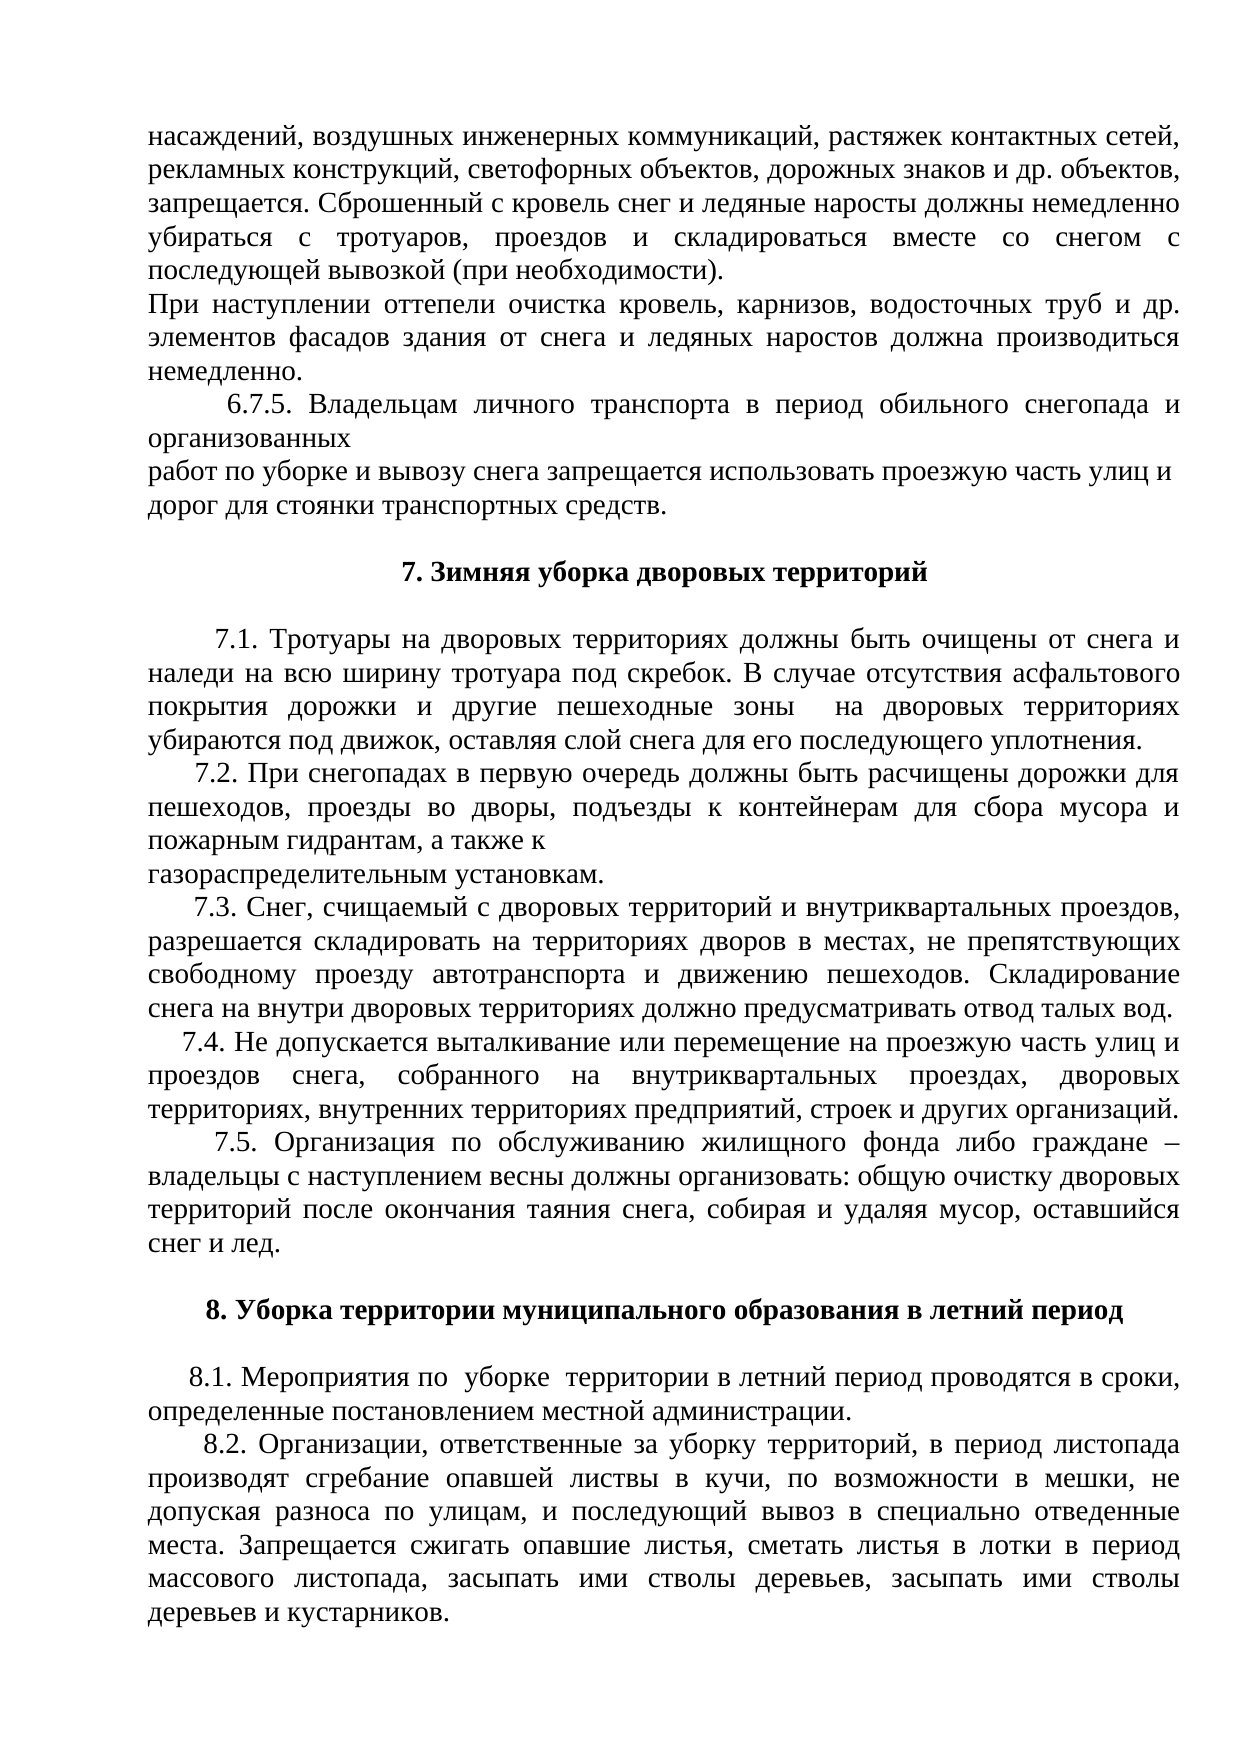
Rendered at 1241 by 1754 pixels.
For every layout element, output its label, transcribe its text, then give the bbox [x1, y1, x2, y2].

text газораспределительным установкам. [148, 856, 1181, 889]
text 6.7.5. Владельцам личного транспорта в период обильного снегопада и организованных [148, 386, 1181, 453]
text 7.2. При снегопадах в первую очередь должны быть расчищены дорожки для пешеходов, проезды во дворы, подъезды к контейнерам для сбора мусора и пожарным гидрантам, а также к [148, 755, 1181, 856]
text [148, 118, 1181, 286]
text 7.5. Организация по обслуживанию жилищного фонда либо граждане – владельцы с наступлением весны должны организовать: общую очистку дворовых территорий после окончания таяния снега, собирая и удаляя мусор, оставшийся снег и лед. [148, 1124, 1181, 1258]
text 8. Уборка территории муниципального образования в летний период [148, 1292, 1181, 1326]
text работ по уборке и вывозу снега запрещается использовать проезжую часть улиц и [148, 453, 1181, 487]
text При наступлении оттепели очистка кровель, карнизов, водосточных труб и др. элементов фасадов здания от снега и ледяных наростов должна производиться немедленно. [148, 286, 1181, 386]
text дорог для стоянки транспортных средств. [148, 487, 1181, 521]
text 7.4. Не допускается выталкивание или перемещение на проезжую часть улиц и проездов снега, собранного на внутриквартальных проездах, дворовых территориях, внутренних территориях предприятий, строек и других организаций. [148, 1024, 1181, 1124]
text 8.2. Организации, ответственные за уборку территорий, в период листопада производят сгребание опавшей листвы в кучи, по возможности в мешки, не допуская разноса по улицам, и последующий вывоз в специально отведенные места. Запрещается сжигать опавшие листья, сметать листья в лотки в период массового листопада, засыпать ими стволы деревьев, засыпать ими стволы деревьев и кустарников. [148, 1426, 1181, 1627]
text 7.3. Снег, счищаемый с дворовых территорий и внутриквартальных проездов, разрешается складировать на территориях дворов в местах, не препятствующих свободному проезду автотранспорта и движению пешеходов. Складирование снега на внутри дворовых территориях должно предусматривать отвод талых вод. [148, 889, 1181, 1024]
text 8.1. Мероприятия по уборке территории в летний период проводятся в сроки, определенные постановлением местной администрации. [148, 1359, 1181, 1426]
text 7. Зимняя уборка дворовых территорий [148, 554, 1181, 588]
text 7.1. Тротуары на дворовых территориях должны быть очищены от снега и наледи на всю ширину тротуара под скребок. В случае отсутствия асфальтового покрытия дорожки и другие пешеходные зоны на дворовых территориях убираются под движок, оставляя слой снега для его последующего уплотнения. [148, 621, 1181, 755]
